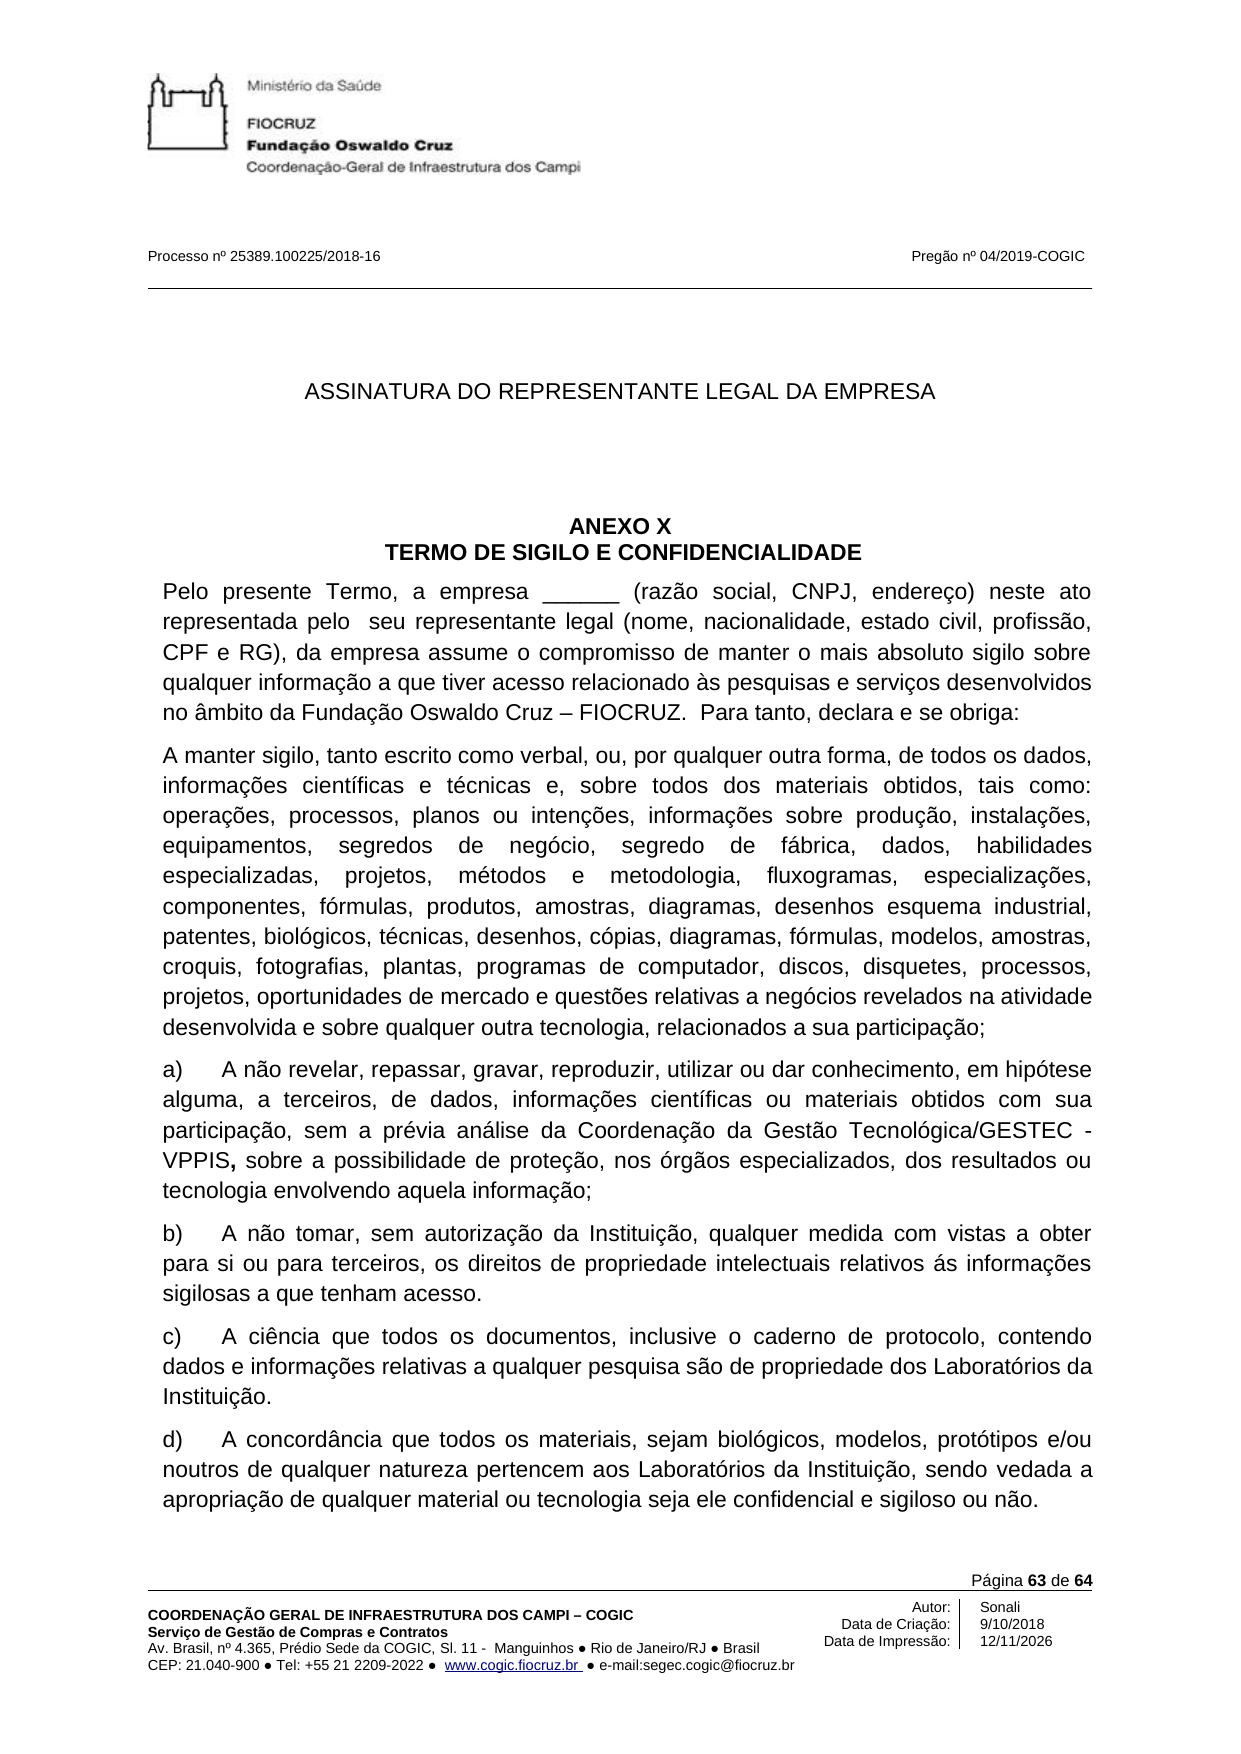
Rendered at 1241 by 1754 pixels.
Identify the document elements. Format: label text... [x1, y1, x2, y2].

list A ciência que todos os documentos, inclusive o caderno de protocolo, contendo dados e informações relativas a qualquer pesquisa são de propriedade dos Laboratórios da Instituição. [162, 1323, 1092, 1409]
list A não revelar, repassar, gravar, reproduzir, utilizar ou dar conhecimento, em hipótese alguma, a terceiros, de dados, informações científicas ou materiais obtidos com sua participação, sem a prévia análise da Coordenação da Gestão Tecnológica/GESTEC - VPPIS, sobre a possibilidade de proteção, nos órgãos especializados, dos resultados ou tecnologia envolvendo aquela informação; [162, 1056, 1092, 1203]
list A concordância que todos os materiais, sejam biológicos, modelos, protótipos e/ou noutros de qualquer natureza pertencem aos Laboratórios da Instituição, sendo vedada a apropriação de qualquer material ou tecnologia seja ele confidencial e sigiloso ou não. [162, 1426, 1092, 1513]
text A manter sigilo, tanto escrito como verbal, ou, por qualquer outra forma, de todos os dados, informações científicas e técnicas e, sobre todos dos materiais obtidos, tais como: operações, processos, planos ou intenções, informações sobre produção, instalações, equipamentos, segredos de negócio, segredo de fábrica, dados, habilidades especializadas, projetos, métodos e metodologia, fluxogramas, especializações, componentes, fórmulas, produtos, amostras, diagramas, desenhos esquema industrial, patentes, biológicos, técnicas, desenhos, cópias, diagramas, fórmulas, modelos, amostras, croquis, fotografias, plantas, programas de computador, discos, disquetes, processos, projetos, oportunidades de mercado e questões relativas a negócios revelados na atividade desenvolvida e sobre qualquer outra tecnologia, relacionados a sua participação; [162, 742, 1092, 1040]
picture [147, 73, 581, 175]
text TERMO DE SIGILO E CONFIDENCIALIDADE [148, 539, 1092, 566]
list A não tomar, sem autorização da Instituição, qualquer medida com vistas a obter para si ou para terceiros, os direitos de propriedade intelectuais relativos ás informações sigilosas a que tenham acesso. [162, 1220, 1092, 1306]
text ANEXO X [148, 513, 1092, 539]
text Pelo presente Termo, a empresa ______ (razão social, CNPJ, endereço) neste ato representada pelo seu representante legal (nome, nacionalidade, estado civil, profissão, CPF e RG), da empresa assume o compromisso de manter o mais absoluto sigilo sobre qualquer informação a que tiver acesso relacionado às pesquisas e serviços desenvolvidos no âmbito da Fundação Oswaldo Cruz – FIOCRUZ. Para tanto, declara e se obriga: [162, 578, 1092, 725]
text ASSINATURA DO REPRESENTANTE LEGAL DA EMPRESA [148, 378, 1092, 404]
